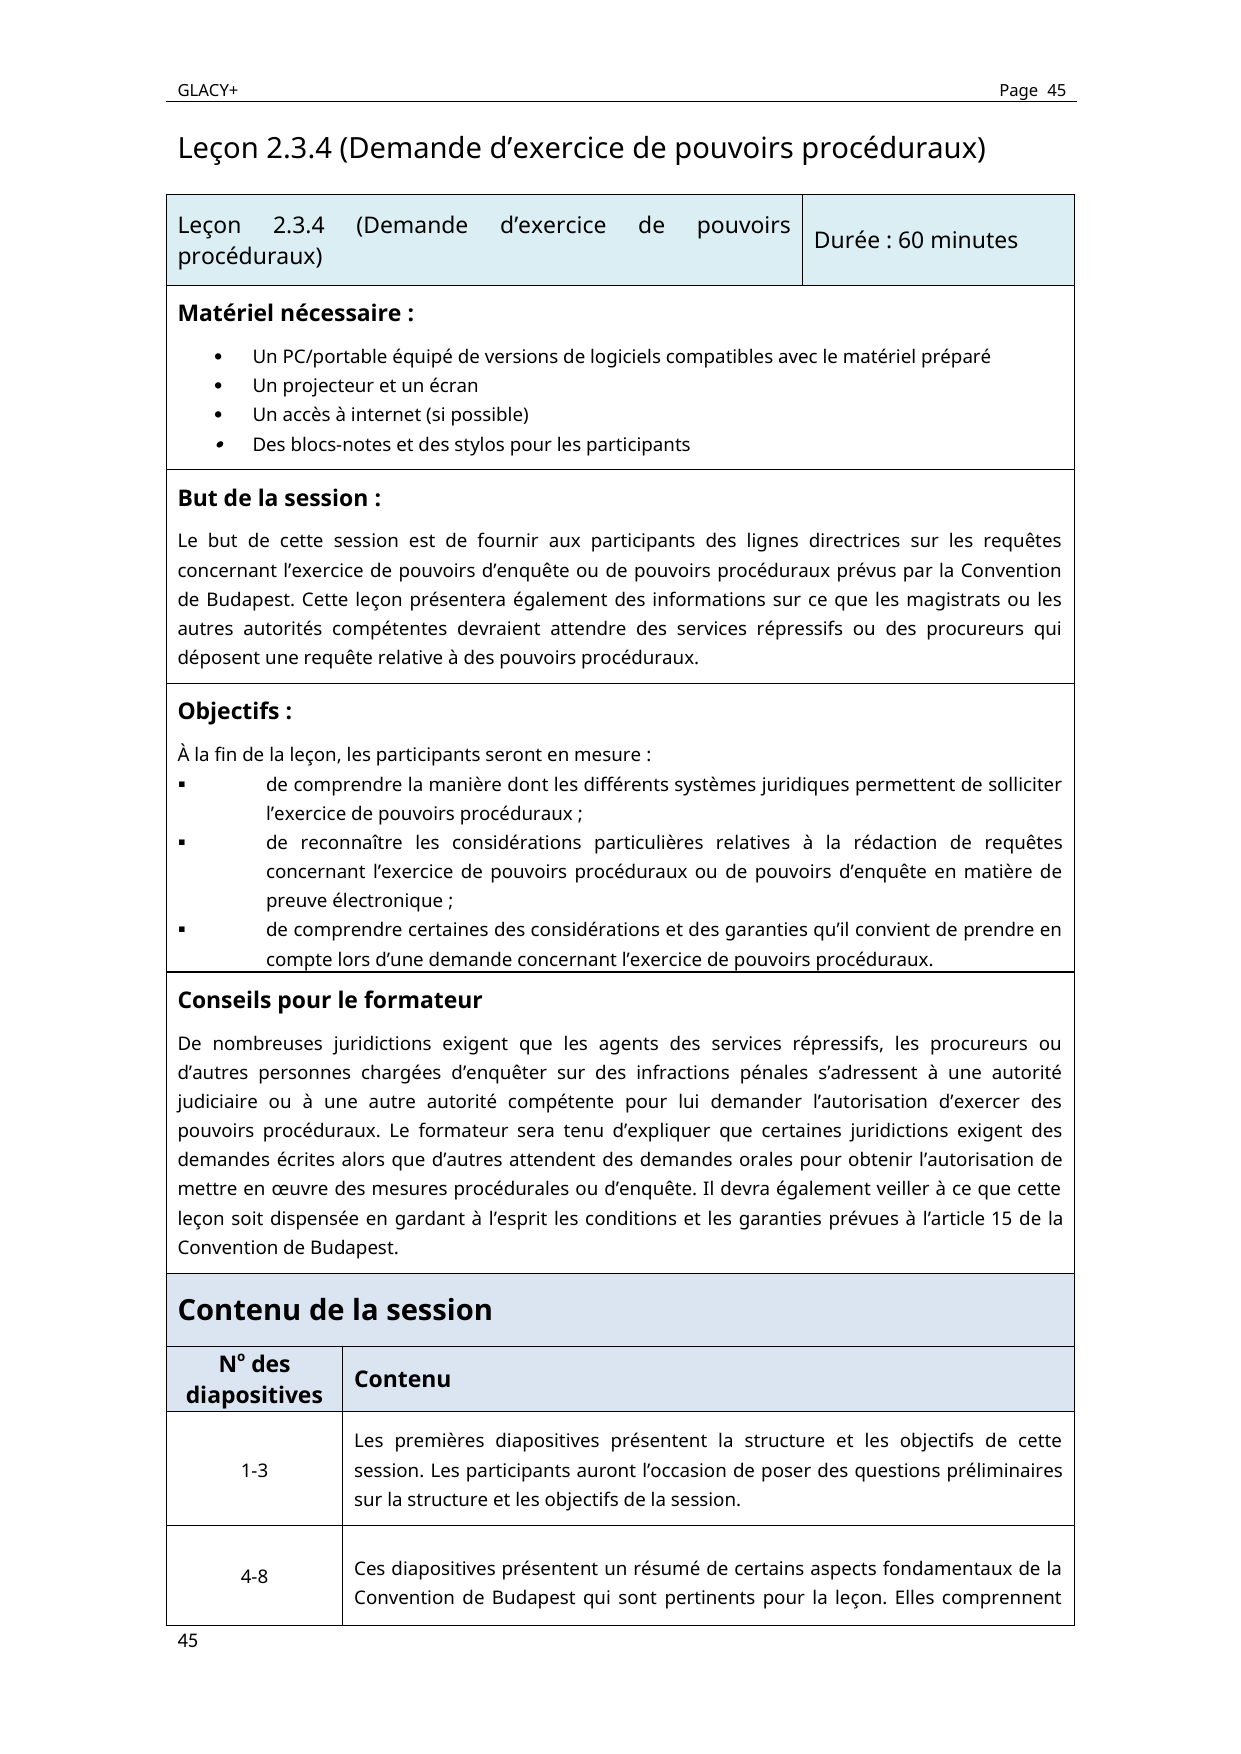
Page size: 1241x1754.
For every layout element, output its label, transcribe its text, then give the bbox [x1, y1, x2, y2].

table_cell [343, 1526, 1074, 1625]
table_cell 1-3 [167, 1412, 342, 1524]
table_header Durée : 60 minutes [803, 195, 1074, 285]
table_header Leçon 2.3.4 (Demande d’exercice de pouvoirs procéduraux) [167, 195, 802, 285]
table_cell Conseils pour le formateur De nombreuses juridictions exigent que les agents des services répressifs, les procureurs ou d’autres personnes chargées d’enquêter sur des infractions pénales s’adressent à une autorité judiciaire ou à une autre autorité compétente pour lui demander l’autorisation d’exercer des pouvoirs procéduraux. Le formateur sera tenu d’expliquer que certaines juridictions exigent des demandes écrites alors que d’autres attendent des demandes orales pour obtenir l’autorisation de mettre en œuvre des mesures procédurales ou d’enquête. Il devra également veiller à ce que cette leçon soit dispensée en gardant à l’esprit les conditions et les garanties prévues à l’article 15 de la Convention de Budapest. [167, 973, 1074, 1272]
table_cell Matériel nécessaire : Un PC/portable équipé de versions de logiciels compatibles avec le matériel préparé Un projecteur et un écran Un accès à internet (si possible) Des blocs-notes et des stylos pour les participants [167, 286, 1074, 469]
table_cell Contenu de la session [167, 1274, 1074, 1346]
table_cell No des diapositives [167, 1347, 342, 1411]
text Leçon 2.3.4 (Demande d’exercice de pouvoirs procéduraux) [177, 127, 1063, 167]
table_cell But de la session : Le but de cette session est de fournir aux participants des lignes directrices sur les requêtes concernant l’exercice de pouvoirs d’enquête ou de pouvoirs procéduraux prévus par la Convention de Budapest. Cette leçon présentera également des informations sur ce que les magistrats ou les autres autorités compétentes devraient attendre des services répressifs ou des procureurs qui déposent une requête relative à des pouvoirs procéduraux. [167, 470, 1074, 683]
table_cell Objectifs : À la fin de la leçon, les participants seront en mesure : de comprendre la manière dont les différents systèmes juridiques permettent de solliciter l’exercice de pouvoirs procéduraux ; de reconnaître les considérations particulières relatives à la rédaction de requêtes concernant l’exercice de pouvoirs procéduraux ou de pouvoirs d’enquête en matière de preuve électronique ; de comprendre certaines des considérations et des garanties qu’il convient de prendre en compte lors d’une demande concernant l’exercice de pouvoirs procéduraux. [167, 684, 1074, 971]
table_cell Contenu [343, 1347, 1074, 1411]
table_cell 4-8 [167, 1526, 342, 1625]
table_cell Les premières diapositives présentent la structure et les objectifs de cette session. Les participants auront l’occasion de poser des questions préliminaires sur la structure et les objectifs de la session. [343, 1412, 1074, 1524]
